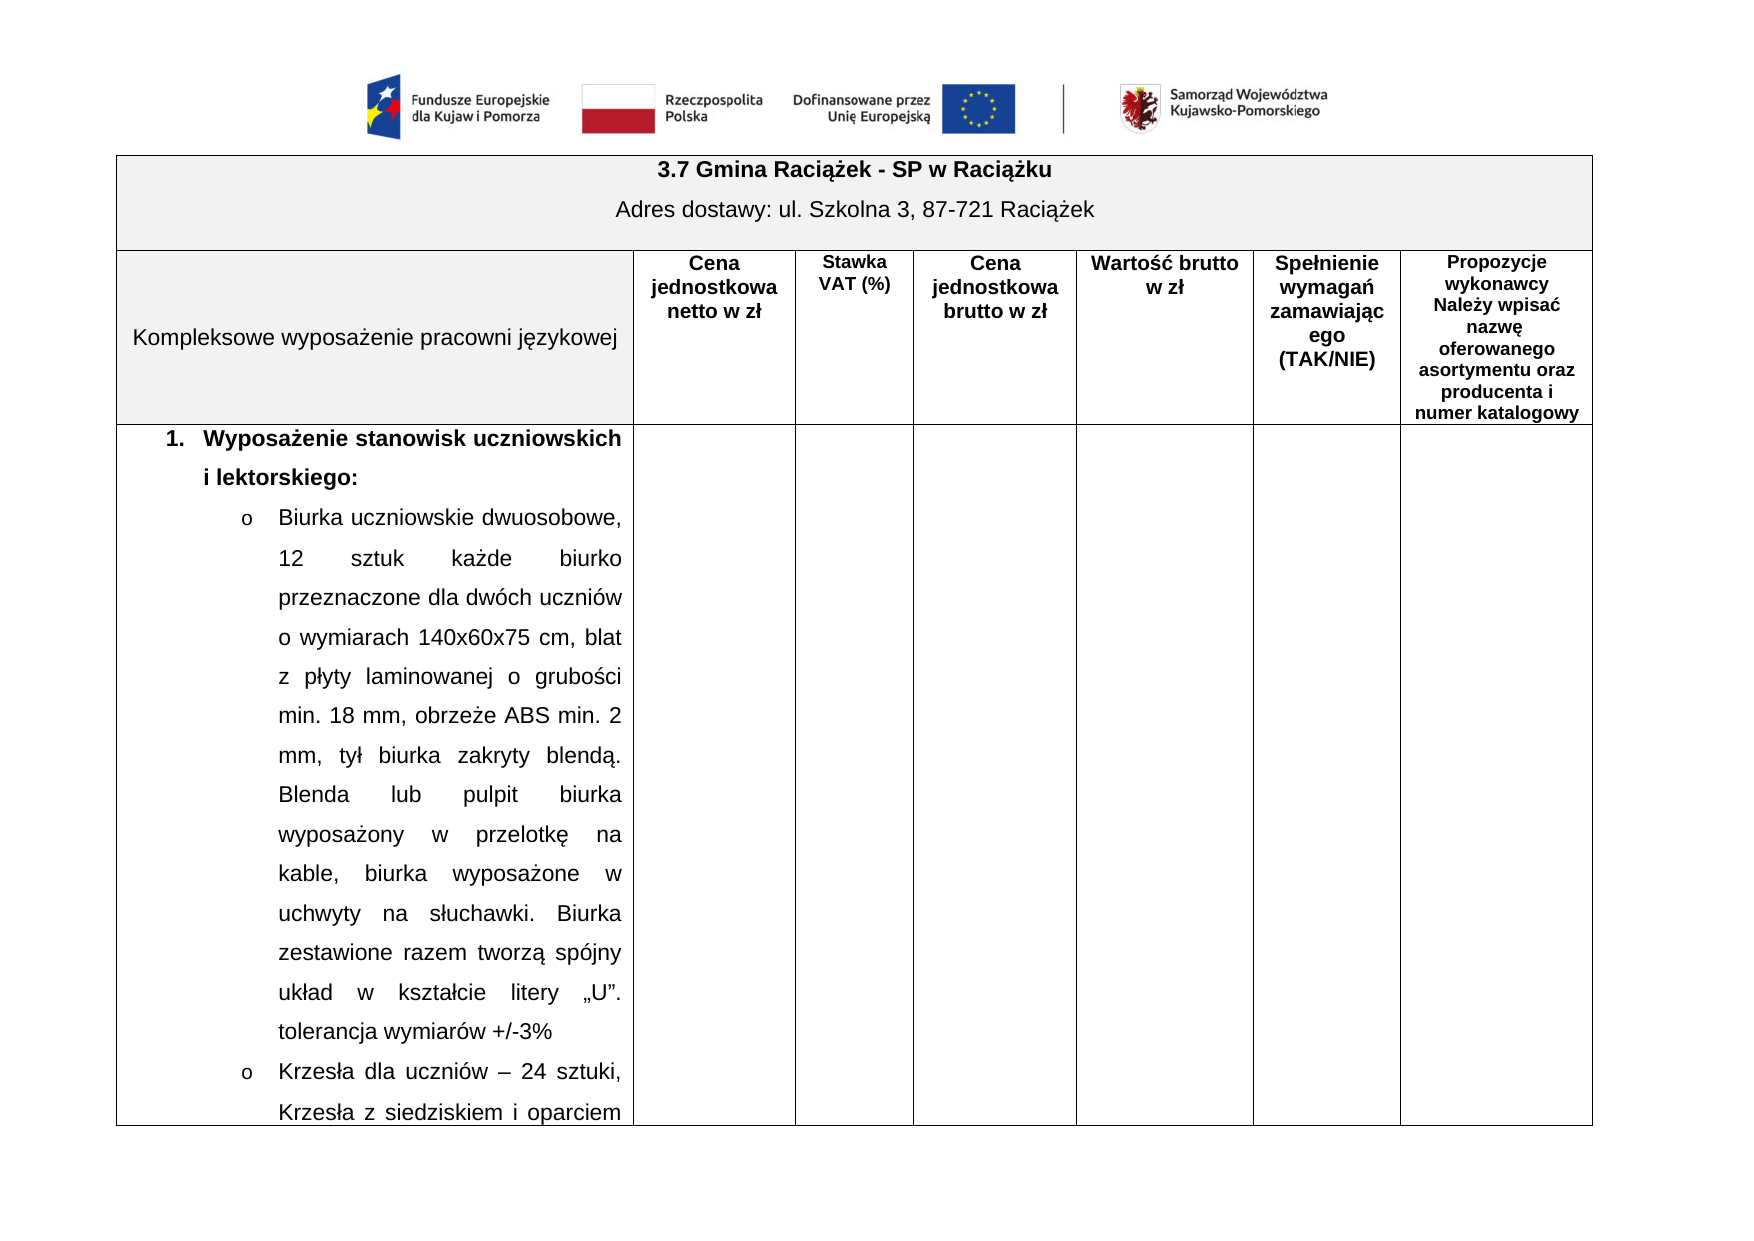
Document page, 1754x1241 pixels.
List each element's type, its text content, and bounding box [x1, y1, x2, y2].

table_cell Propozycje wykonawcy Należy wpisać nazwę oferowanego asortymentu oraz producenta i numer katalogowy [1401, 251, 1592, 424]
table_cell Stawka VAT (%) [796, 251, 913, 424]
table_cell Cena jednostkowa netto w zł [634, 251, 795, 424]
table_cell [1077, 425, 1253, 1125]
table_header 3.7 Gmina Raciążek - SP w Raciążku Adres dostawy: ul. Szkolna 3, 87-721 Raciążek [117, 156, 1592, 250]
picture [351, 59, 1359, 155]
table_cell Kompleksowe wyposażenie pracowni językowej [117, 251, 633, 424]
table_cell [634, 425, 795, 1125]
table_cell Wartość brutto w zł [1077, 251, 1253, 424]
table_cell [796, 425, 913, 1125]
table_cell [914, 425, 1076, 1125]
table_cell Cena jednostkowa brutto w zł [914, 251, 1076, 424]
table_cell [1401, 425, 1592, 1125]
table_cell [1254, 425, 1400, 1125]
table_cell Spełnienie wymagań zamawiającego (TAK/NIE) [1254, 251, 1400, 424]
